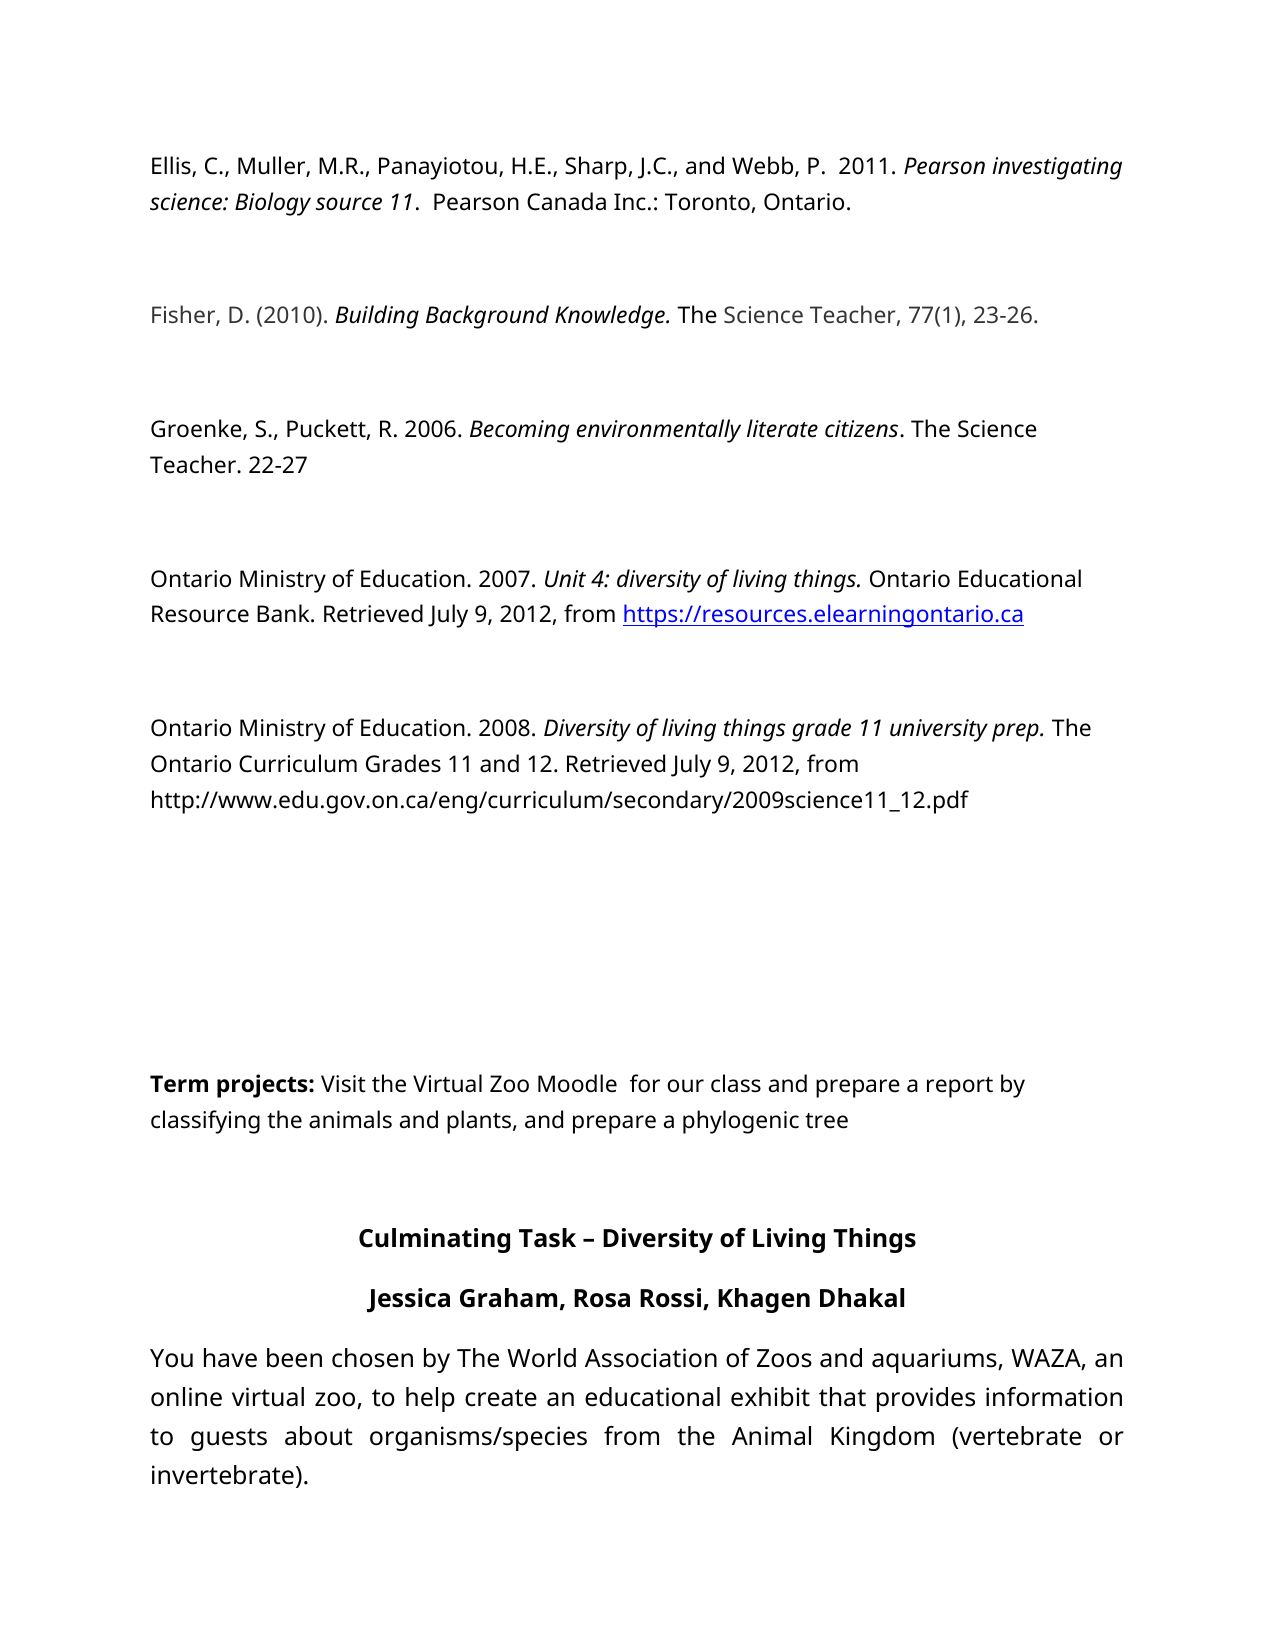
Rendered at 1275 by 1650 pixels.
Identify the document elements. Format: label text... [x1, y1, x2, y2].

text Culminating Task – Diversity of Living Things [150, 1220, 1125, 1254]
text Term projects: Visit the Virtual Zoo Moodle for our class and prepare a report by classifying the animals and plants, and prepare a phylogenic tree [150, 1068, 1125, 1135]
text Ontario Ministry of Education. 2007. Unit 4: diversity of living things. Ontario Educational Resource Bank. Retrieved July 9, 2012, from https://resources.elearningontario.ca [150, 562, 1125, 630]
text Groenke, S., Puckett, R. 2006. Becoming environmentally literate citizens. The Science Teacher. 22-27 [150, 413, 1125, 480]
text Jessica Graham, Rosa Rossi, Khagen Dhakal [150, 1280, 1125, 1314]
text Ellis, C., Muller, M.R., Panayiotou, H.E., Sharp, J.C., and Webb, P. 2011. Pearson investigating science: Biology source 11. Pearson Canada Inc.: Toronto, Ontario. [150, 150, 1125, 217]
text Fisher, D. (2010). Building Background Knowledge. The Science Teacher, 77(1), 23-26. [150, 299, 1125, 331]
text Ontario Ministry of Education. 2008. Diversity of living things grade 11 university prep. The Ontario Curriculum Grades 11 and 12. Retrieved July 9, 2012, from http://www.edu.gov.on.ca/eng/curriculum/secondary/2009science11_12.pdf [150, 712, 1125, 815]
text You have been chosen by The World Association of Zoos and aquariums, WAZA, an online virtual zoo, to help create an educational exhibit that provides information to guests about organisms/species from the Animal Kingdom (vertebrate or invertebrate). [150, 1340, 1125, 1492]
